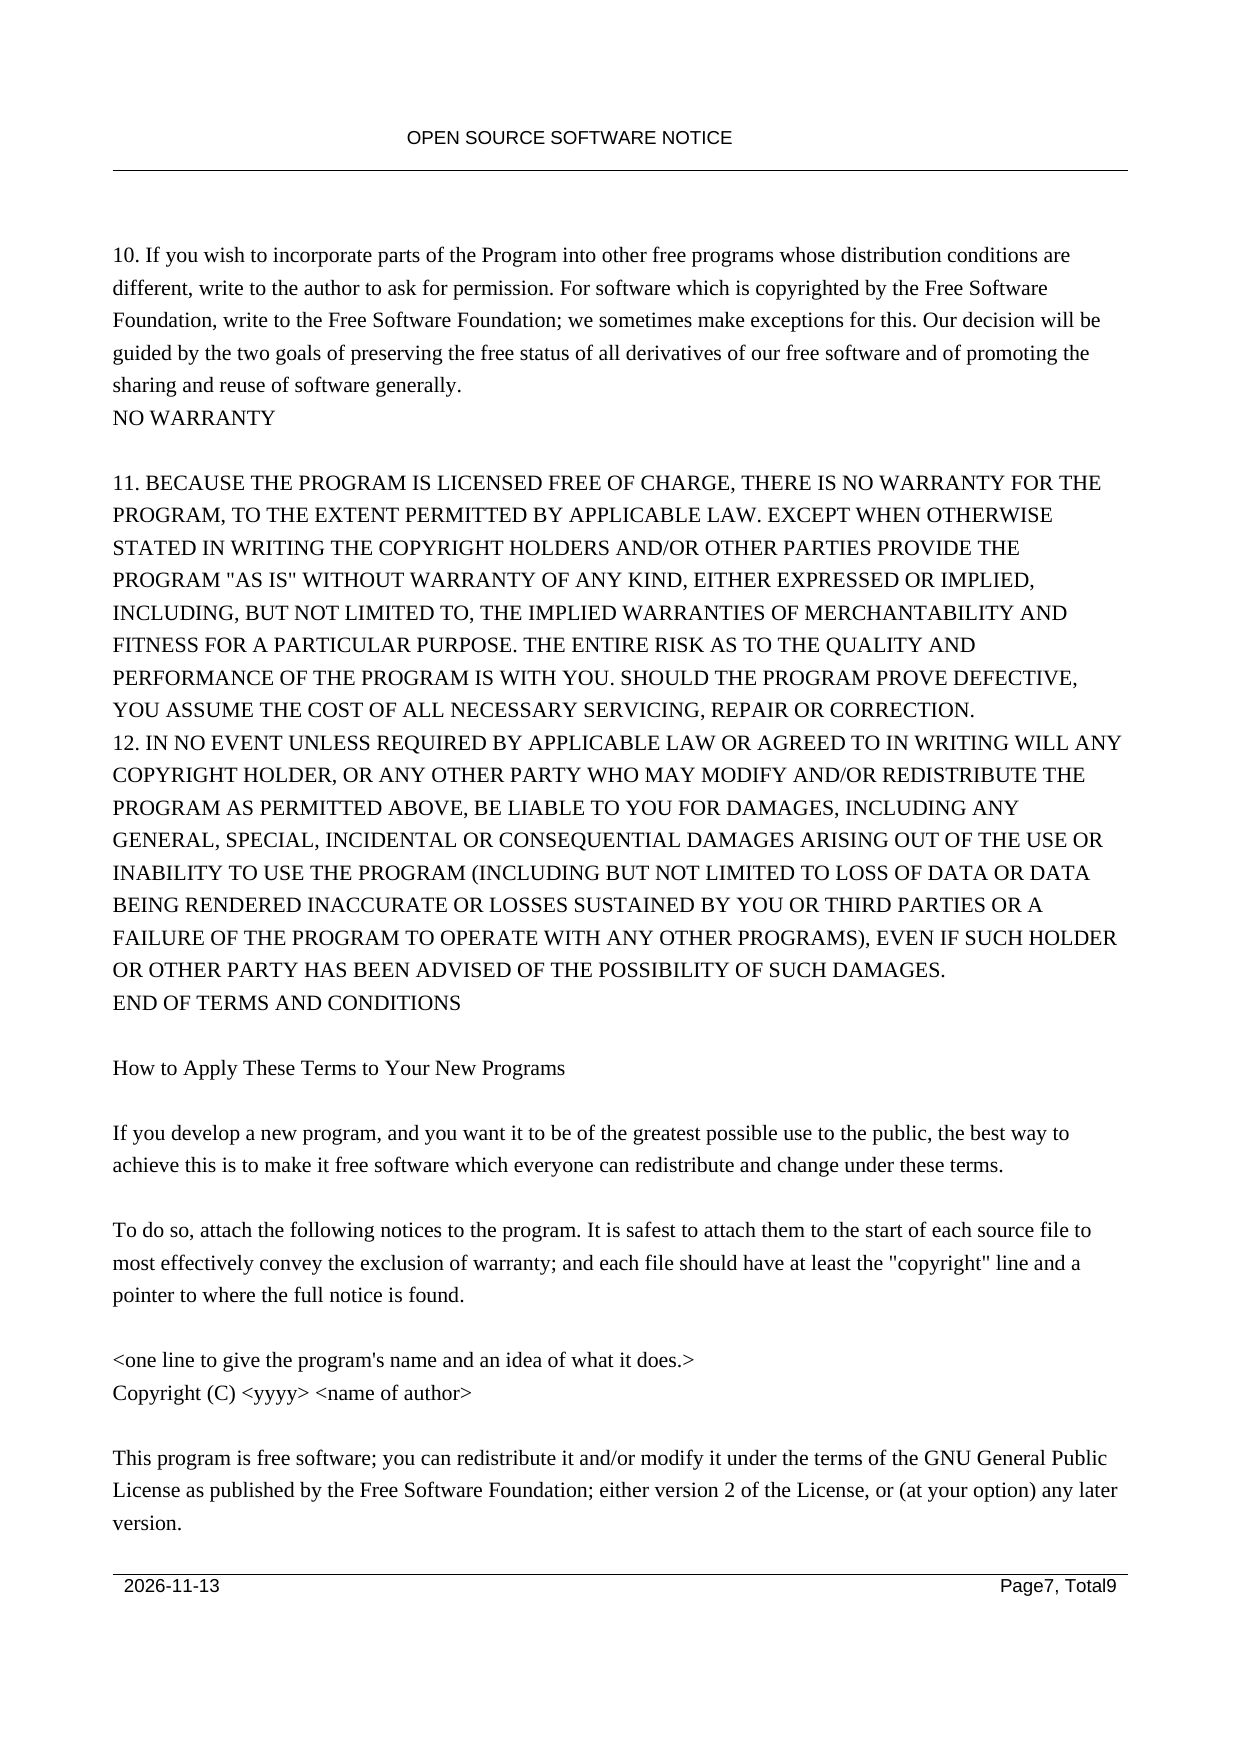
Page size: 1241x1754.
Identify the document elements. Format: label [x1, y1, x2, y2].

text [112, 206, 1128, 1539]
